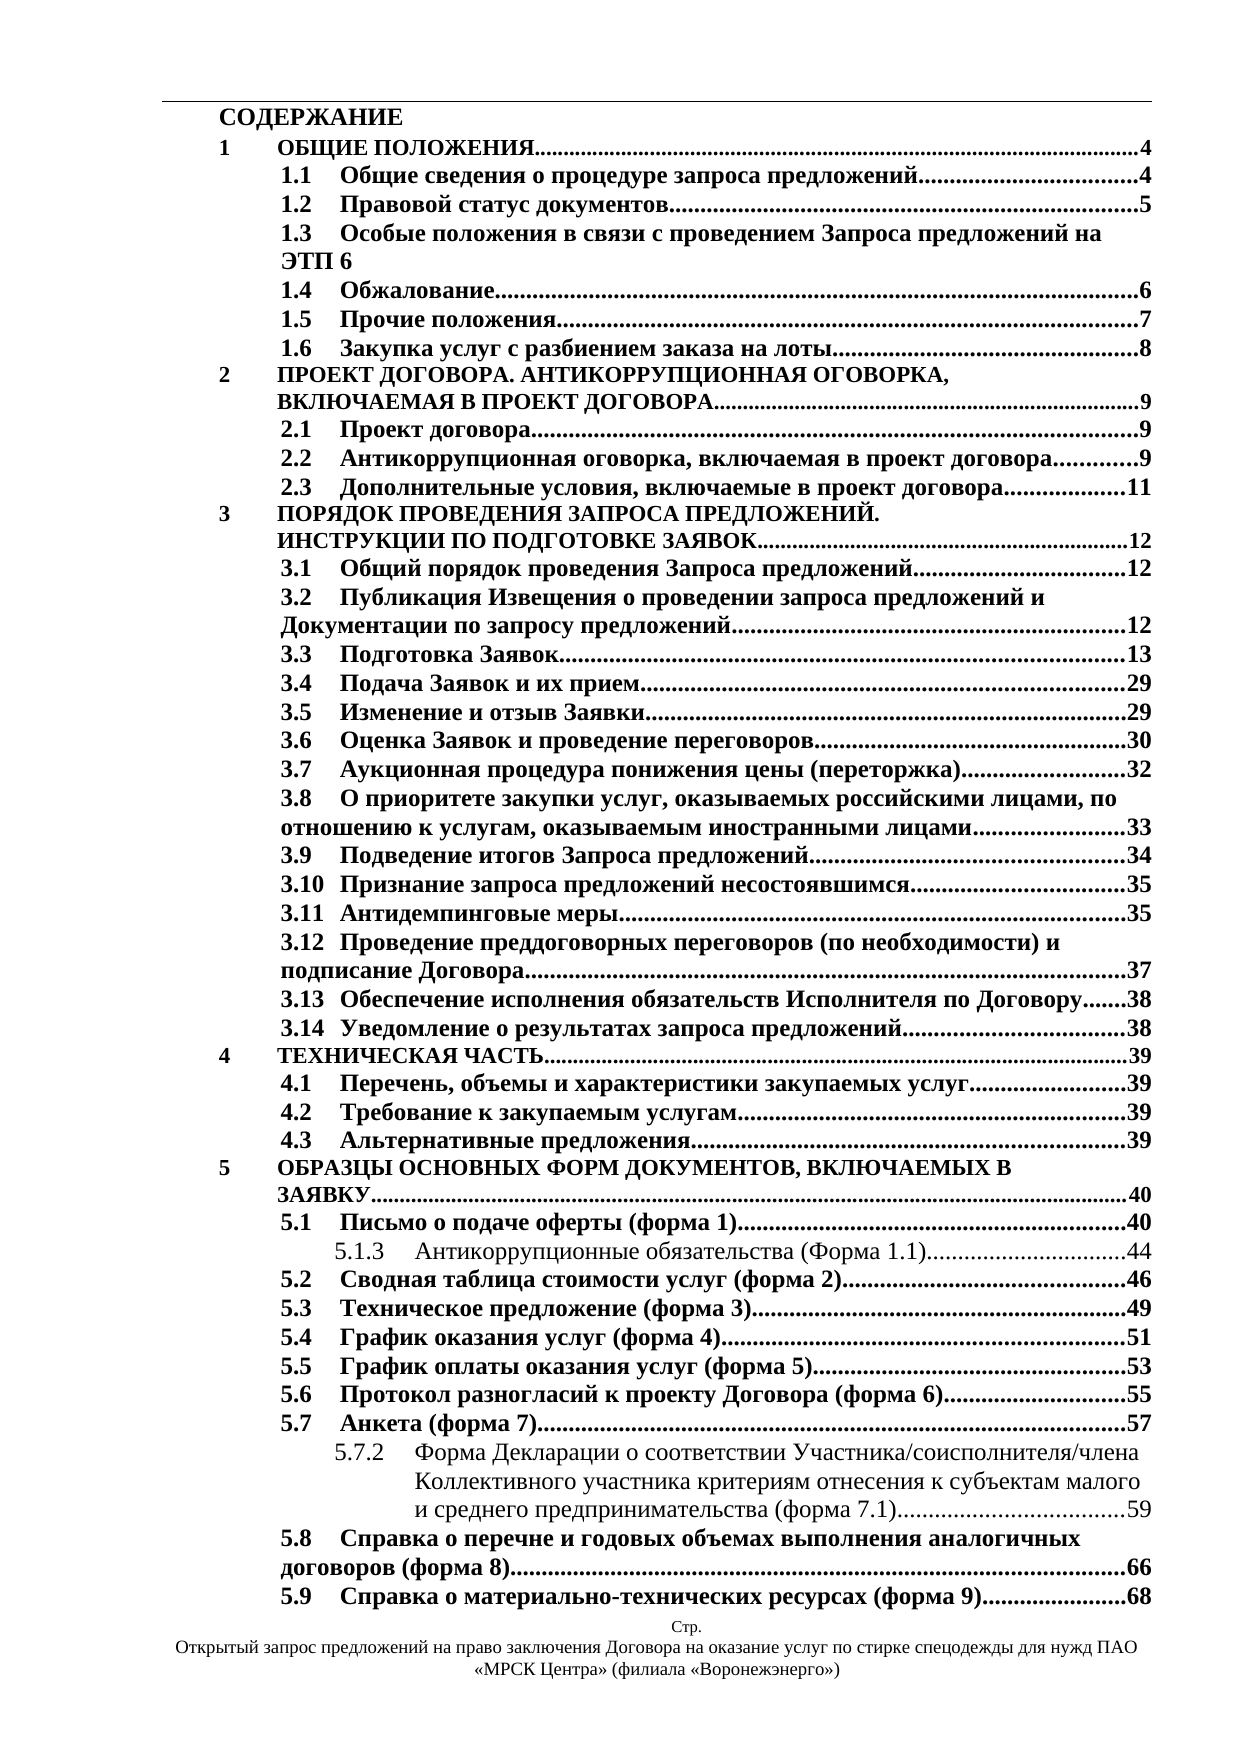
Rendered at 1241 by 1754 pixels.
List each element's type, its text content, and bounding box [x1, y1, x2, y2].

text 5.1 Письмо о подаче оферты (форма 1) 40 [280, 1207, 1133, 1236]
text 2 Проект Договора. Антикоррупционная оговорка, включаемая в проект договора 9 [218, 361, 1033, 414]
text 5.4 График оказания услуг (форма 4) 51 [280, 1322, 1133, 1351]
text 1.6 Закупка услуг с разбиением заказа на лоты 8 [280, 333, 1133, 361]
text 5 Образцы основных форм документов, включаемых в Заявку 40 [218, 1154, 1033, 1207]
text 3.10 Признание запроса предложений несостоявшимся 35 [280, 869, 1133, 898]
text 1 Общие положения 4 [218, 134, 1033, 160]
text 5.6 Протокол разногласий к проекту Договора (форма 6) 55 [280, 1379, 1133, 1408]
text СОДЕРЖАНИЕ [218, 102, 938, 131]
text 3.4 Подача Заявок и их прием 29 [280, 668, 1133, 697]
text 3.6 Оценка Заявок и проведение переговоров 30 [280, 726, 1133, 754]
text 3.5 Изменение и отзыв Заявки 29 [280, 697, 1133, 726]
text 5.7.2 Форма Декларации о соответствии Участника/соисполнителя/члена Коллективного участника критериям отнесения к субъектам малого и среднего предпринимательства (форма 7.1) 59 [334, 1437, 1144, 1523]
text 1.5 Прочие положения 7 [280, 304, 1133, 333]
text 3.14 Уведомление о результатах запроса предложений 38 [280, 1013, 1133, 1042]
text 2.1 Проект договора 9 [280, 414, 1133, 443]
text 3.13 Обеспечение исполнения обязательств Исполнителя по Договору 38 [280, 984, 1133, 1013]
text 2.3 Дополнительные условия, включаемые в проект договора 11 [280, 472, 1133, 500]
text 3.3 Подготовка Заявок 13 [280, 639, 1133, 668]
text 1.3 Особые положения в связи с проведением Запроса предложений на ЭТП 6 [280, 218, 1133, 275]
text 3.7 Аукционная процедура понижения цены (переторжка) 32 [280, 754, 1133, 783]
text 5.8 Справка о перечне и годовых объемах выполнения аналогичных договоров (форма 8) 66 [280, 1523, 1133, 1581]
text 3.11 Антидемпинговые меры 35 [280, 898, 1133, 927]
text 4.1 Перечень, объемы и характеристики закупаемых услуг 39 [280, 1068, 1133, 1097]
text 5.2 Сводная таблица стоимости услуг (форма 2) 46 [280, 1264, 1133, 1293]
text 5.9 Справка о материально-технических ресурсах (форма 9) 68 [280, 1581, 1133, 1609]
text 3 Порядок проведения Запроса предложений. Инструкции по подготовке Заявок 12 [218, 500, 1033, 553]
text 3.1 Общий порядок проведения Запроса предложений 12 [280, 553, 1133, 582]
text 4.2 Требование к закупаемым услугам 39 [280, 1097, 1133, 1126]
text 1.1 Общие сведения о процедуре запроса предложений 4 [280, 160, 1133, 189]
text 5.5 График оплаты оказания услуг (форма 5) 53 [280, 1351, 1133, 1379]
text 4.3 Альтернативные предложения 39 [280, 1126, 1133, 1154]
text 3.12 Проведение преддоговорных переговоров (по необходимости) и подписание Договора 37 [280, 927, 1133, 984]
text 5.7 Анкета (форма 7) 57 [280, 1408, 1133, 1437]
text 1.2 Правовой статус документов 5 [280, 189, 1133, 218]
text 5.1.3 Антикоррупционные обязательства (Форма 1.1). 44 [334, 1236, 1144, 1264]
text 3.2 Публикация Извещения о проведении запроса предложений и Документации по запросу предложений 12 [280, 582, 1133, 639]
text 1.4 Обжалование 6 [280, 275, 1133, 304]
text 3.8 О приоритете закупки услуг, оказываемых российскими лицами, по отношению к услугам, оказываемым иностранными лицами 33 [280, 783, 1133, 841]
text 5.3 Техническое предложение (форма 3) 49 [280, 1293, 1133, 1322]
text 4 Техническая часть 39 [218, 1042, 1033, 1068]
text 3.9 Подведение итогов Запроса предложений 34 [280, 841, 1133, 869]
text 2.2 Антикоррупционная оговорка, включаемая в проект договора 9 [280, 443, 1133, 472]
